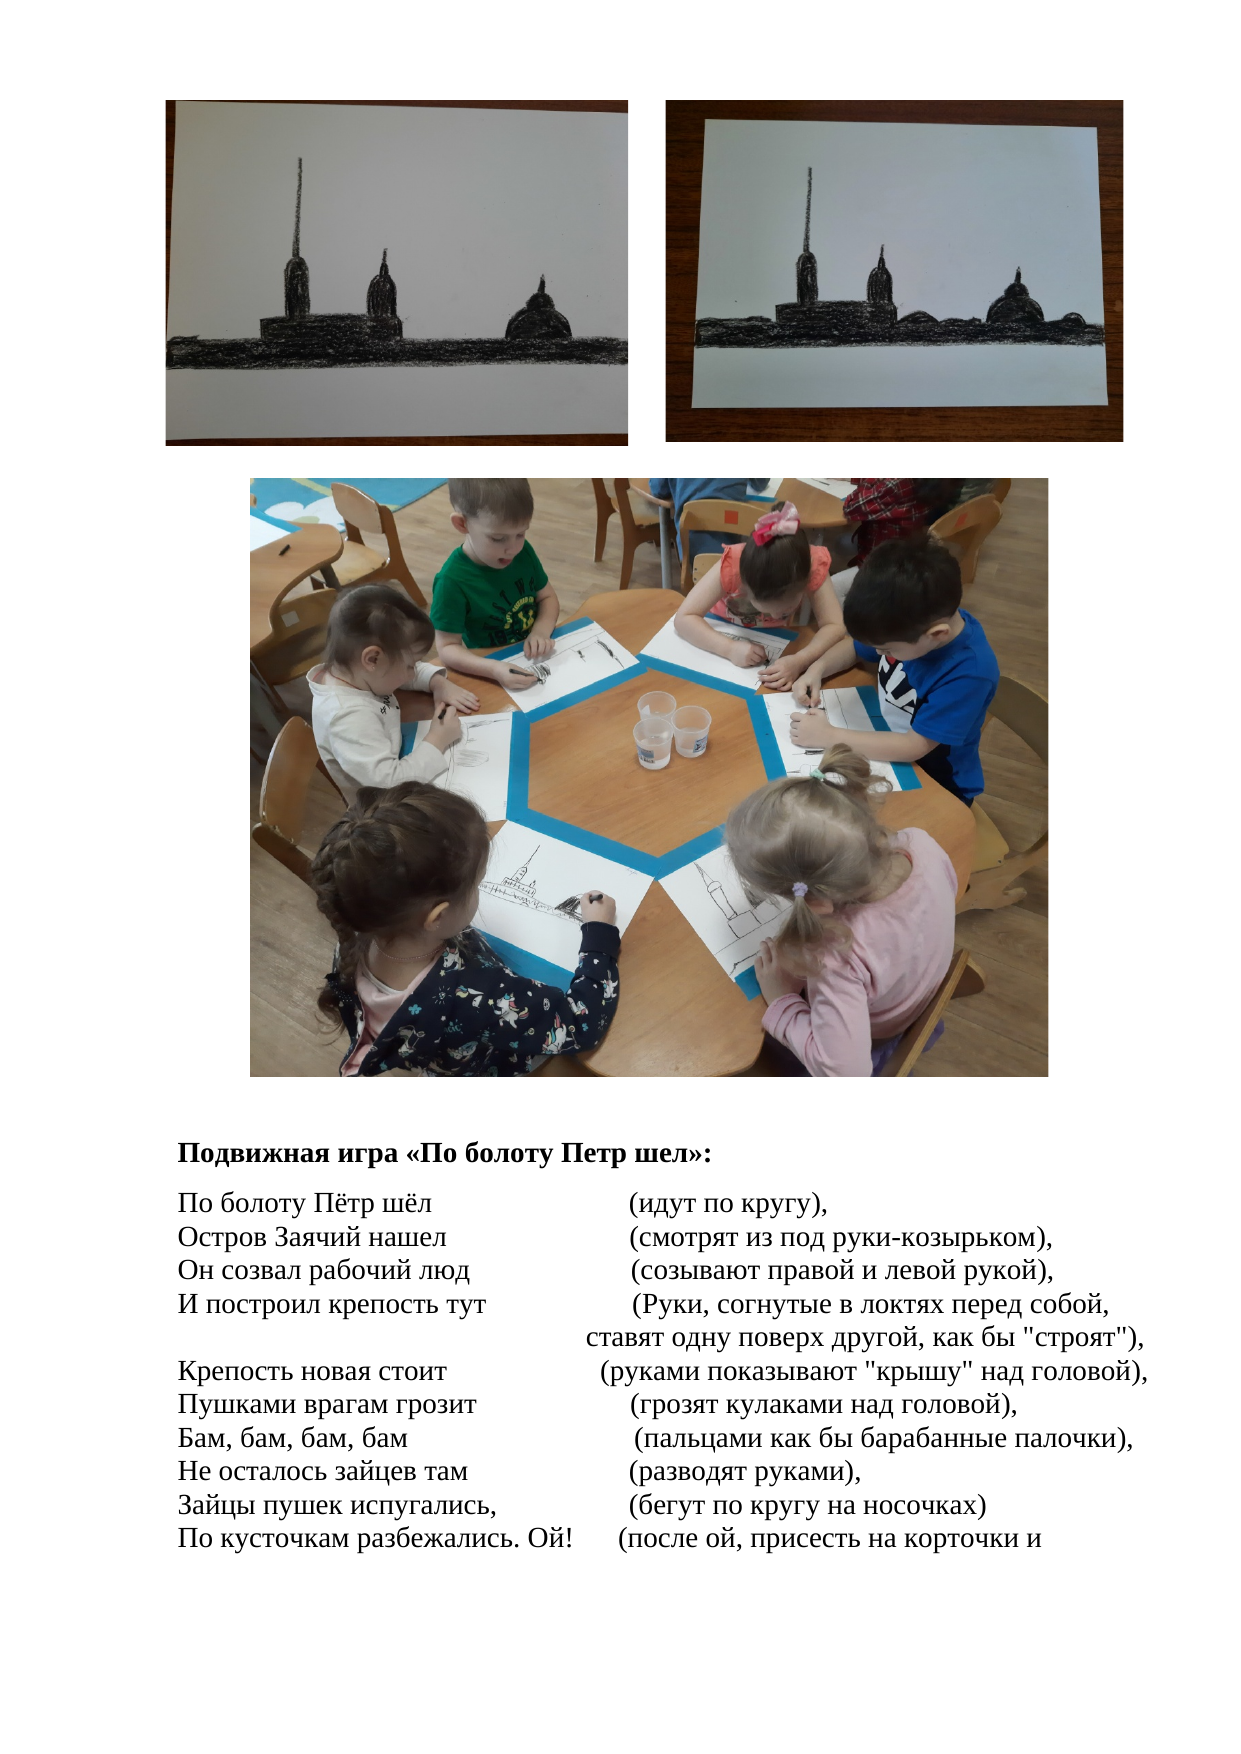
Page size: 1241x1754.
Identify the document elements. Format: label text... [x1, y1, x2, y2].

picture [665, 100, 1124, 441]
picture [250, 478, 1049, 1075]
text По болоту Пётр шёл (идут по кругу), [177, 1185, 1152, 1219]
text По кусточкам разбежались. Ой! (после ой, присесть на корточки и [177, 1521, 1152, 1554]
text Остров Заячий нашел (смотрят из под руки-козырьком), Он созвал рабочий люд (созывают правой и левой рукой), И построил крепость тут (Руки, согнутые в локтях перед собой, [177, 1219, 1152, 1319]
text ставят одну поверх другой, как бы "строят"), Крепость новая стоит (руками показывают "крышу" над головой), Пушками врагам грозит (грозят кулаками над головой), Бам, бам, бам, бам (пальцами как бы барабанные палочки), Не осталось зайцев там (разводят руками), Зайцы пушек испугались, (бегут по кругу на носочках) [177, 1319, 1152, 1521]
picture [165, 100, 629, 444]
